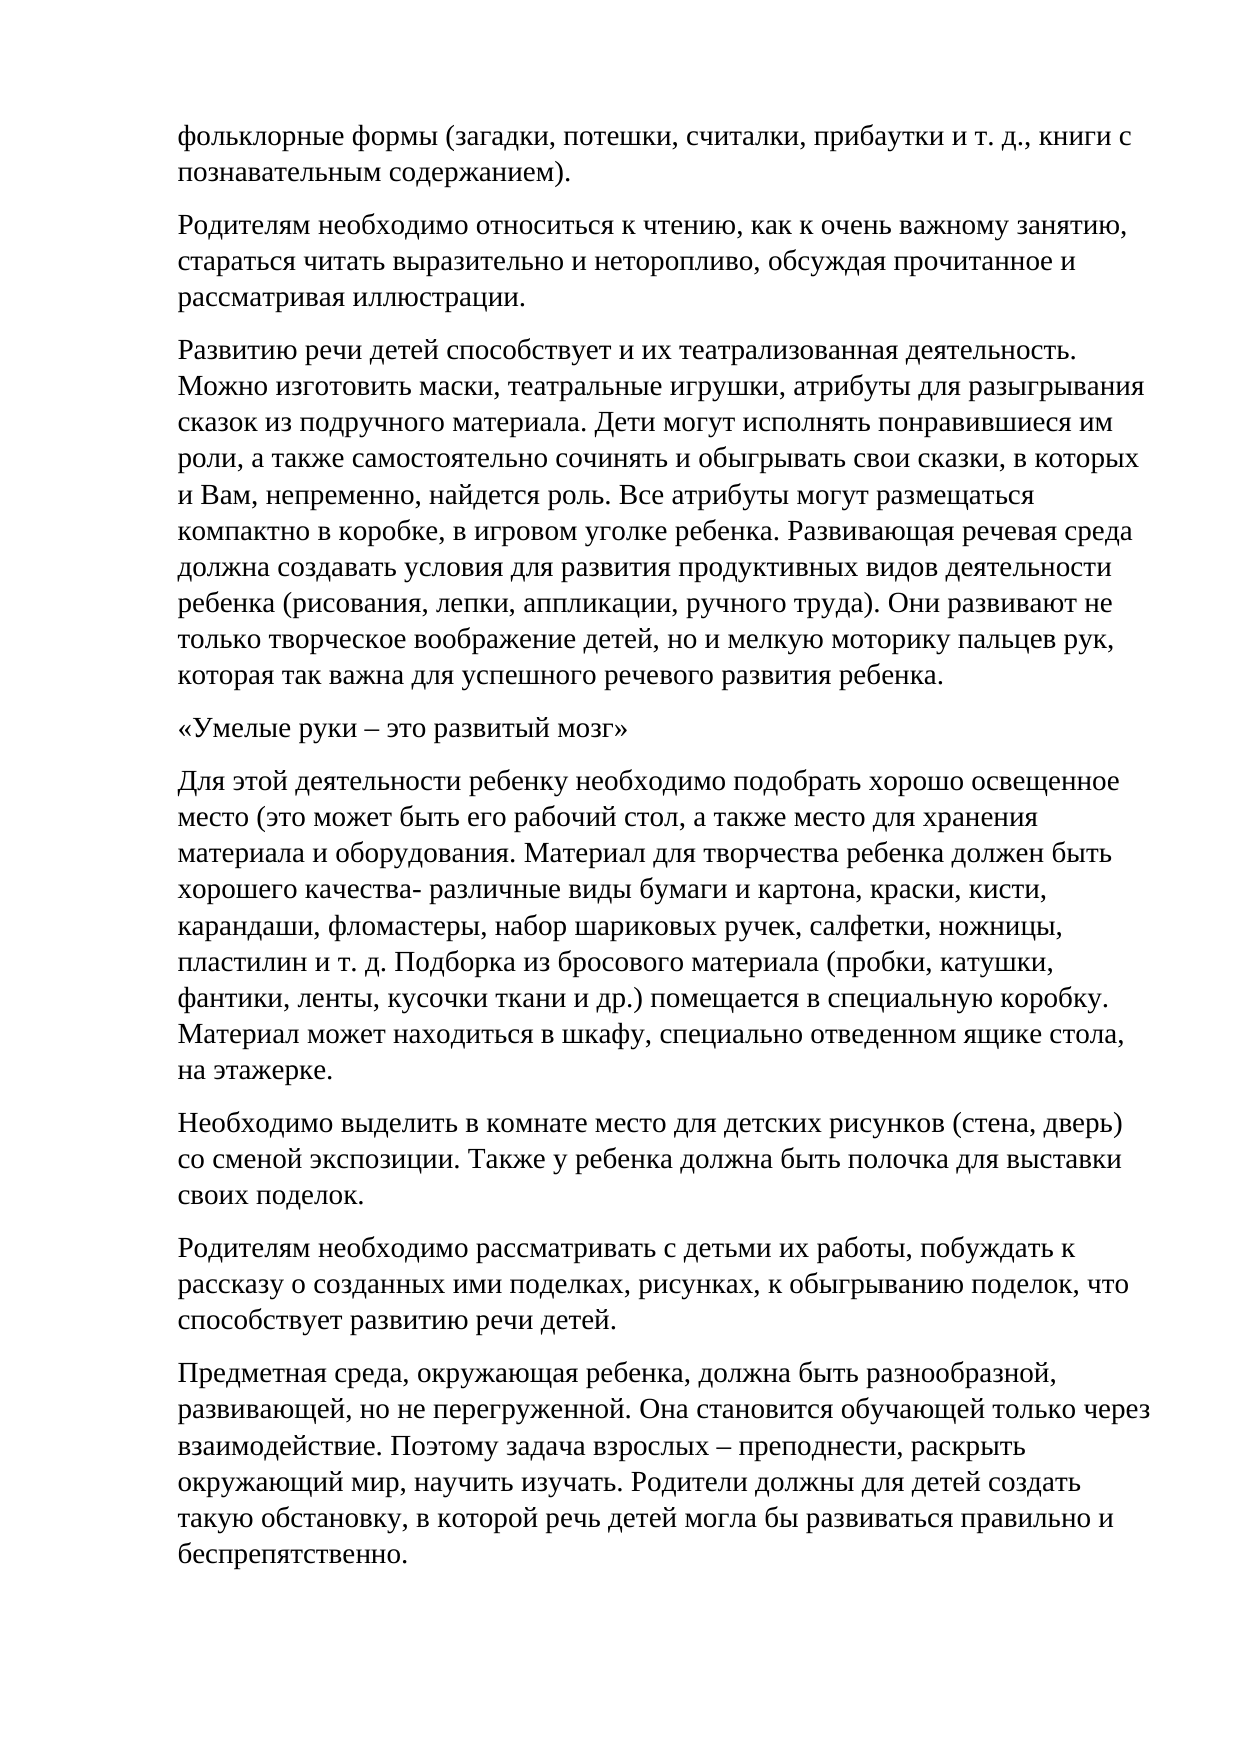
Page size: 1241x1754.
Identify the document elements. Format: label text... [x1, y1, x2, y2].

text Для этой деятельности ребенку необходимо подобрать хорошо освещенное место (это может быть его рабочий стол, а также место для хранения материала и оборудования. Материал для творчества ребенка должен быть хорошего качества- различные виды бумаги и картона, краски, кисти, карандаши, фломастеры, набор шариковых ручек, салфетки, ножницы, пластилин и т. д. Подборка из бросового материала (пробки, катушки, фантики, ленты, кусочки ткани и др.) помещается в специальную коробку. Материал может находиться в шкафу, специально отведенном ящике стола, на этажерке. [177, 763, 1152, 1086]
text Родителям необходимо относиться к чтению, как к очень важному занятию, стараться читать выразительно и неторопливо, обсуждая прочитанное и рассматривая иллюстрации. [177, 207, 1152, 313]
text Развитию речи детей способствует и их театрализованная деятельность. Можно изготовить маски, театральные игрушки, атрибуты для разыгрывания сказок из подручного материала. Дети могут исполнять понравившиеся им роли, а также самостоятельно сочинять и обыгрывать свои сказки, в которых и Вам, непременно, найдется роль. Все атрибуты могут размещаться компактно в коробке, в игровом уголке ребенка. Развивающая речевая среда должна создавать условия для развития продуктивных видов деятельности ребенка (рисования, лепки, аппликации, ручного труда). Они развивают не только творческое воображение детей, но и мелкую моторику пальцев рук, которая так важна для успешного речевого развития ребенка. [177, 332, 1152, 691]
text Необходимо выделить в комнате место для детских рисунков (стена, дверь) со сменой экспозиции. Также у ребенка должна быть полочка для выставки своих поделок. [177, 1105, 1152, 1211]
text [177, 118, 1152, 188]
text «Умелые руки – это развитый мозг» [177, 710, 1152, 744]
text Предметная среда, окружающая ребенка, должна быть разнообразной, развивающей, но не перегруженной. Она становится обучающей только через взаимодействие. Поэтому задача взрослых – преподнести, раскрыть окружающий мир, научить изучать. Родители должны для детей создать такую обстановку, в которой речь детей могла бы развиваться правильно и беспрепятственно. [177, 1355, 1152, 1569]
text Родителям необходимо рассматривать с детьми их работы, побуждать к рассказу о созданных ими поделках, рисунках, к обыгрыванию поделок, что способствует развитию речи детей. [177, 1230, 1152, 1336]
